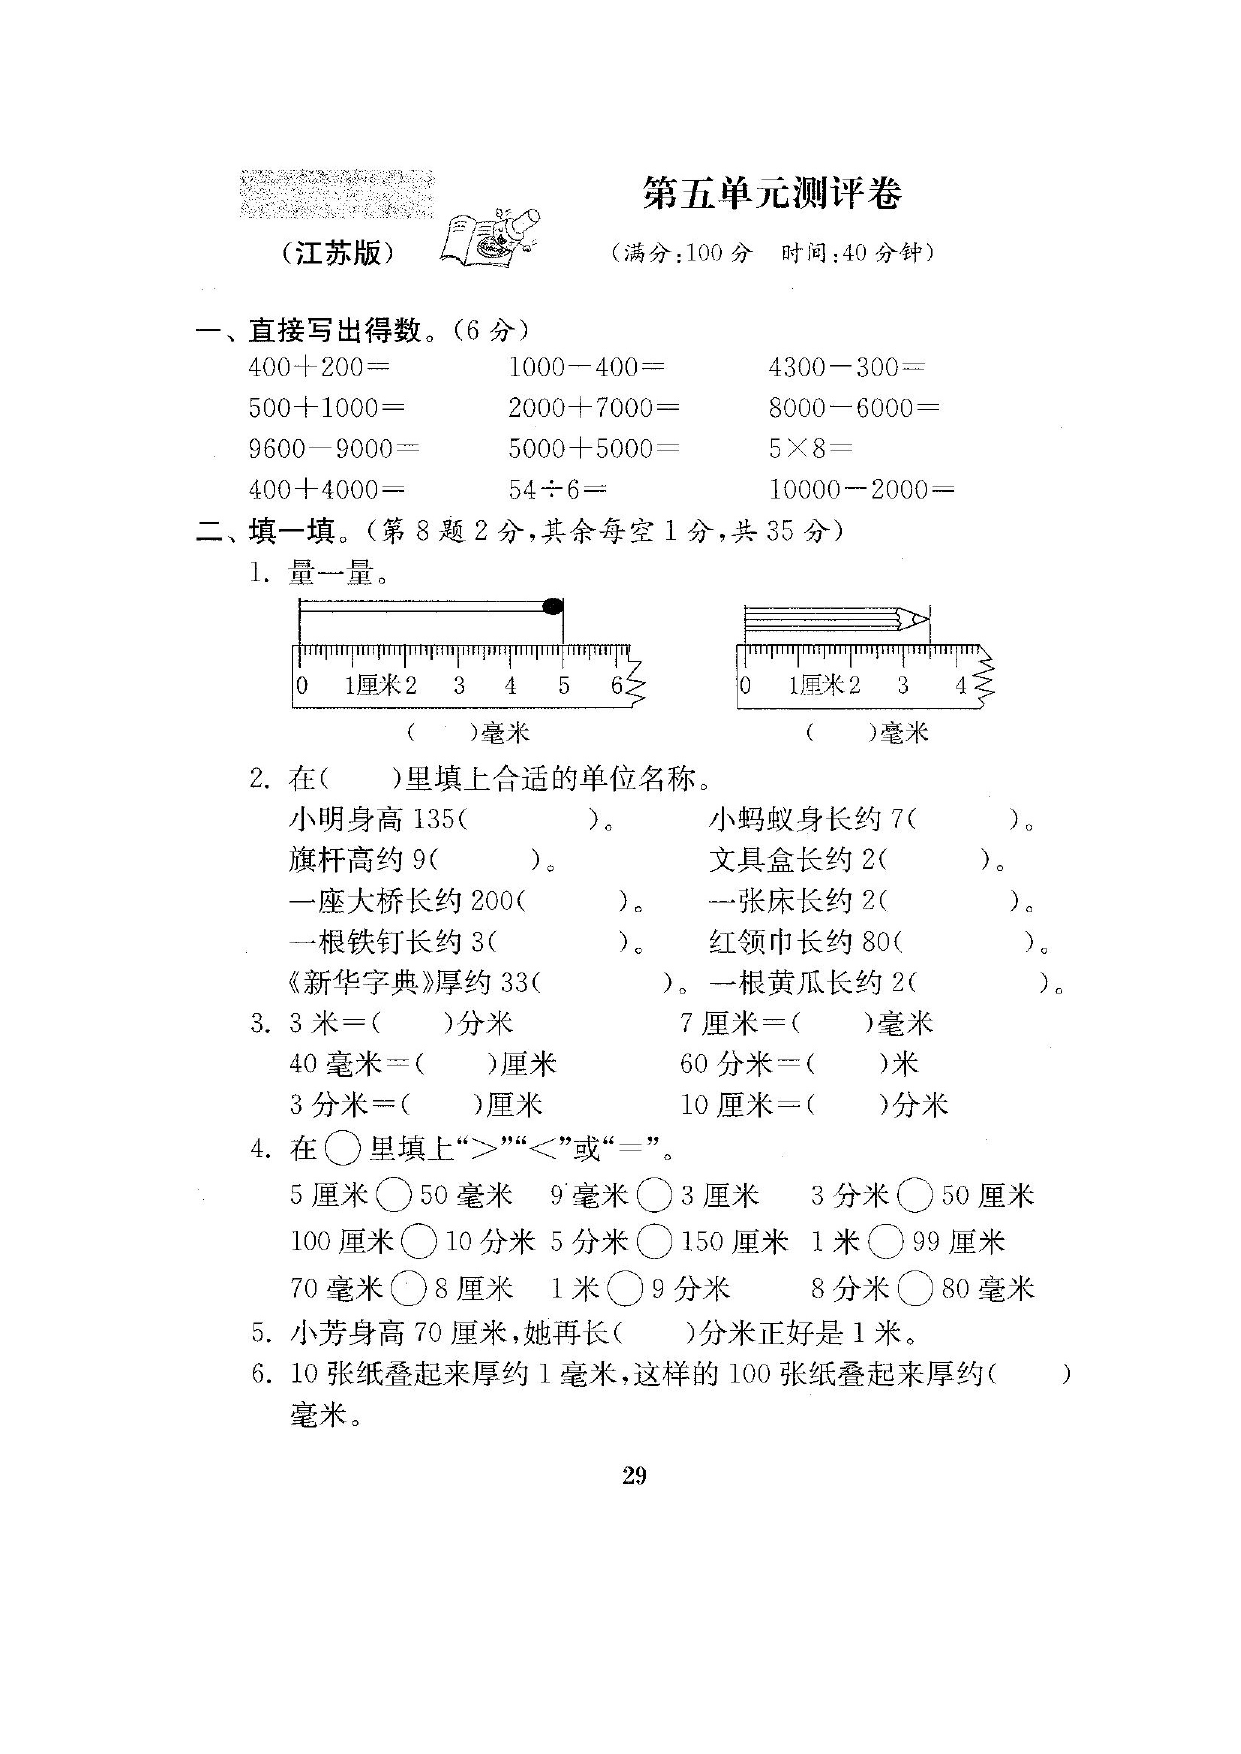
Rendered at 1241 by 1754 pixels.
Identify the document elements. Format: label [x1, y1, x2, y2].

picture [187, 162, 1083, 1491]
